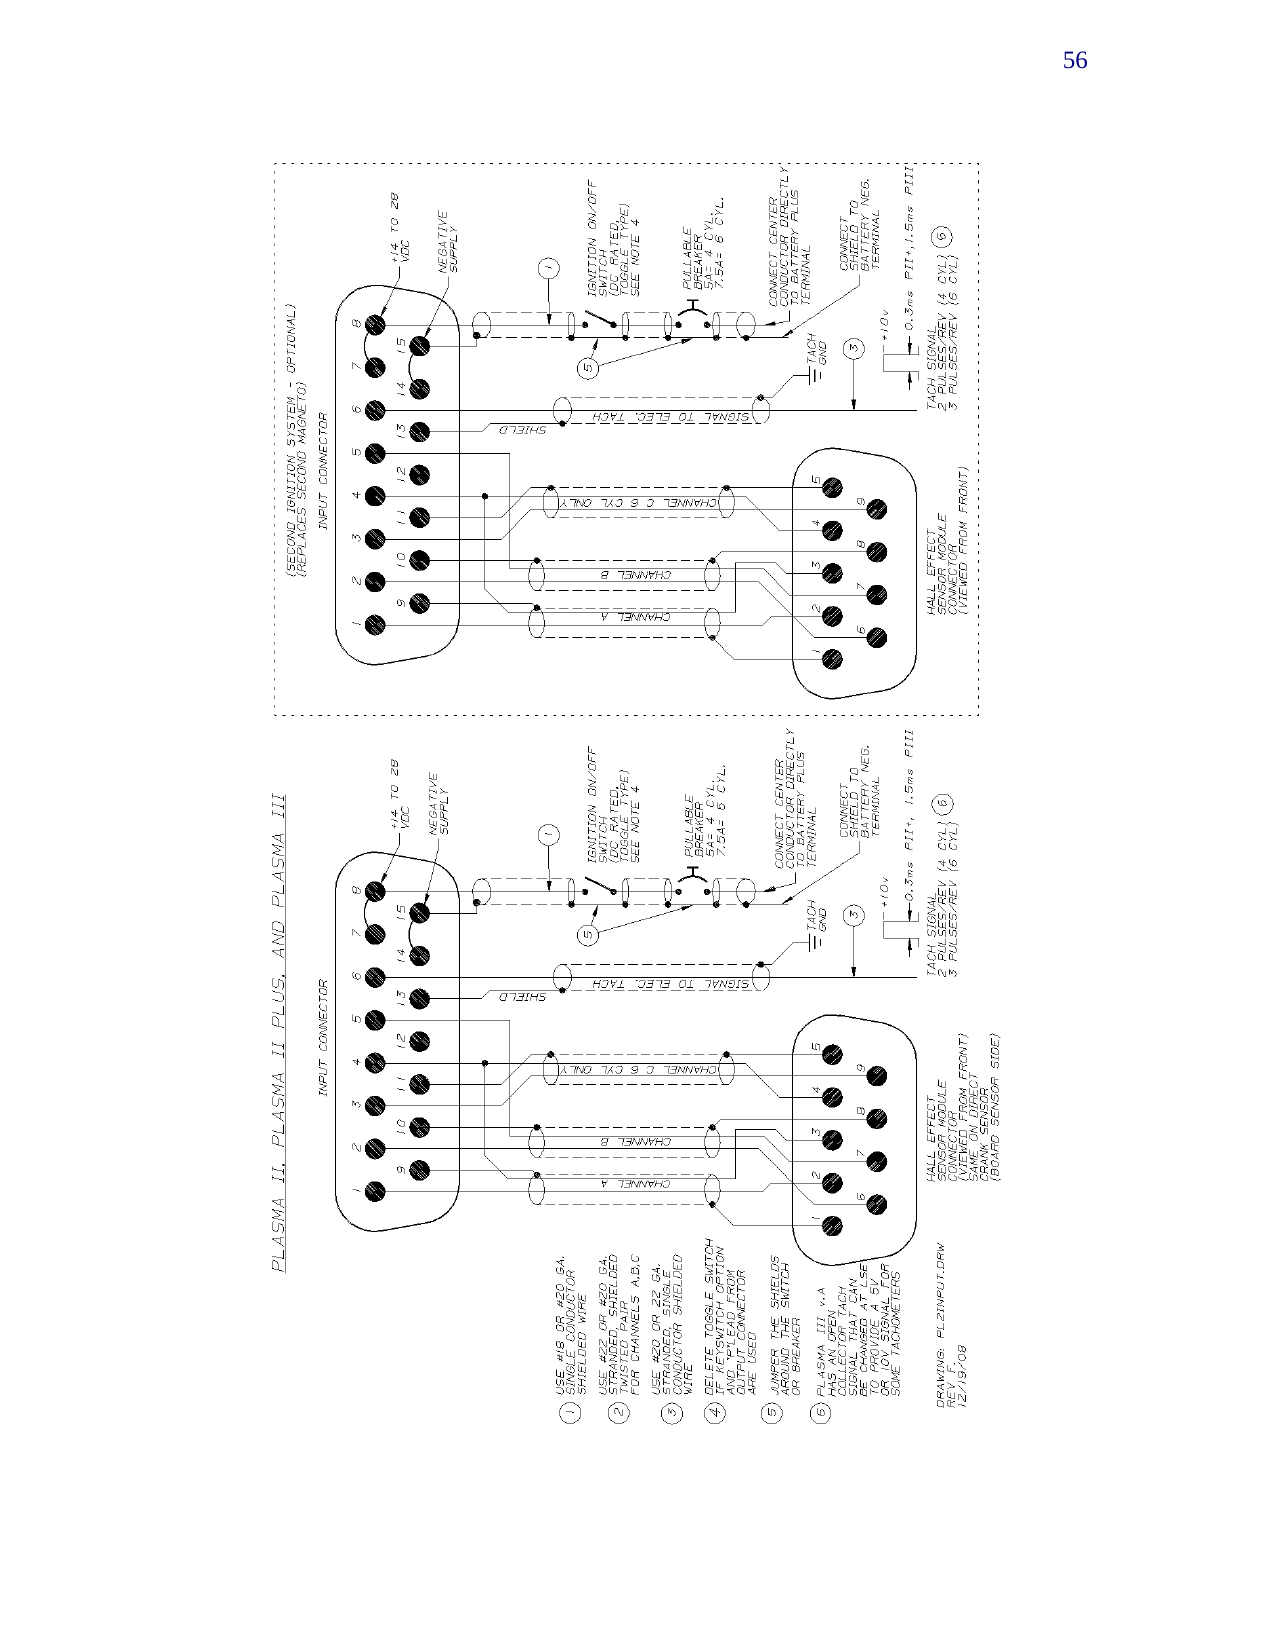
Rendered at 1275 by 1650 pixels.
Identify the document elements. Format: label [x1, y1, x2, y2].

picture [263, 150, 1012, 1425]
